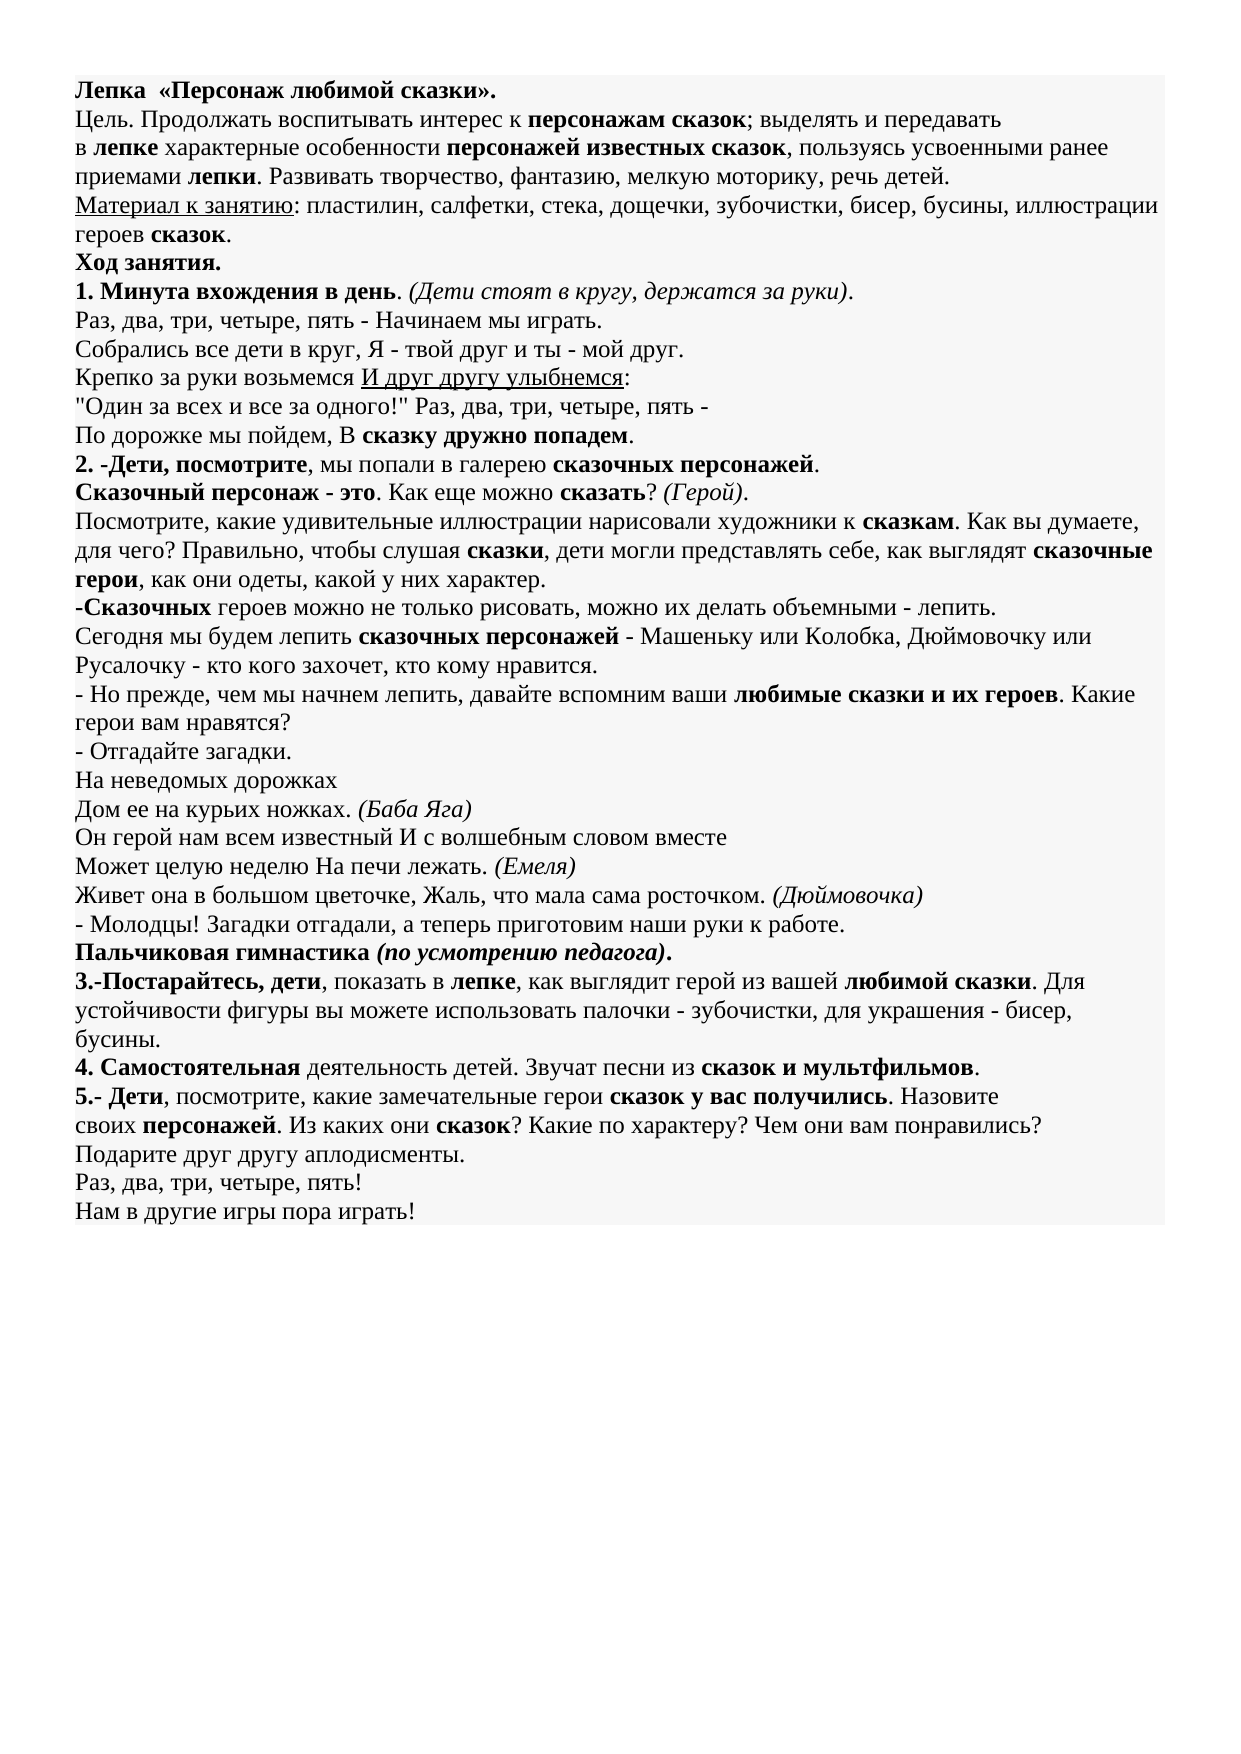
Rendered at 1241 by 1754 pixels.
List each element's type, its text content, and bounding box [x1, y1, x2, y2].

text Ход занятия. [75, 247, 1165, 276]
text Материал к занятию: пластилин, салфетки, стека, дощечки, зубочистки, бисер, бусины, иллюстрации героев сказок. [75, 190, 1165, 247]
text Подарите друг другу аплодисменты. [75, 1139, 1165, 1167]
text 3.-Постарайтесь, дети, показать в лепке, как выглядит герой из вашей любимой сказки. Для устойчивости фигуры вы можете использовать палочки - зубочистки, для украшения - бисер, бусины. [75, 966, 1165, 1052]
text "Один за всех и все за одного!" Раз, два, три, четыре, пять - [75, 391, 1165, 420]
text 4. Самостоятельная деятельность детей. Звучат песни из сказок и мультфильмов. [75, 1052, 1165, 1081]
text Крепко за руки возьмемся И друг другу улыбнемся: [75, 362, 1165, 391]
text Собрались все дети в круг, Я - твой друг и ты - мой друг. [75, 334, 1165, 362]
text -Сказочных героев можно не только рисовать, можно их делать объемными - лепить. [75, 592, 1165, 621]
text Раз, два, три, четыре, пять - Начинаем мы играть. [75, 305, 1165, 334]
text Дом ее на курьих ножках. (Баба Яга) [75, 794, 1165, 822]
text Сегодня мы будем лепить сказочных персонажей - Машеньку или Колобка, Дюймовочку или Русалочку - кто кого захочет, кто кому нравится. [75, 621, 1165, 679]
text Живет она в большом цветочке, Жаль, что мала сама росточком. (Дюймовочка) [75, 880, 1165, 909]
text - Молодцы! Загадки отгадали, а теперь приготовим наши руки к работе. [75, 909, 1165, 937]
text Лепка «Персонаж любимой сказки». [75, 75, 1165, 104]
text 2. -Дети, посмотрите, мы попали в галерею сказочных персонажей. [75, 449, 1165, 477]
text Раз, два, три, четыре, пять! [75, 1167, 1165, 1196]
text - Но прежде, чем мы начнем лепить, давайте вспомним ваши любимые сказки и их героев. Какие герои вам нравятся? [75, 679, 1165, 736]
text Пальчиковая гимнастика (по усмотрению педагога). [75, 937, 1165, 966]
text Может целую неделю На печи лежать. (Емеля) [75, 851, 1165, 880]
text Нам в другие игры пора играть! [75, 1196, 1165, 1225]
text По дорожке мы пойдем, В сказку дружно попадем. [75, 420, 1165, 449]
text Сказочный персонаж - это. Как еще можно сказать? (Герой). [75, 477, 1165, 506]
text 1. Минута вхождения в день. (Дети стоят в кругу, держатся за руки). [75, 276, 1165, 305]
text 5.- Дети, посмотрите, какие замечательные герои сказок у вас получились. Назовите своих персонажей. Из каких они сказок? Какие по характеру? Чем они вам понравились? [75, 1081, 1165, 1139]
text Посмотрите, какие удивительные иллюстрации нарисовали художники к сказкам. Как вы думаете, для чего? Правильно, чтобы слушая сказки, дети могли представлять себе, как выглядят сказочные герои, как они одеты, какой у них характер. [75, 506, 1165, 592]
text На неведомых дорожках [75, 765, 1165, 794]
text Он герой нам всем известный И с волшебным словом вместе [75, 822, 1165, 851]
text Цель. Продолжать воспитывать интерес к персонажам сказок; выделять и передавать в лепке характерные особенности персонажей известных сказок, пользуясь усвоенными ранее приемами лепки. Развивать творчество, фантазию, мелкую моторику, речь детей. [75, 104, 1165, 190]
text - Отгадайте загадки. [75, 736, 1165, 765]
